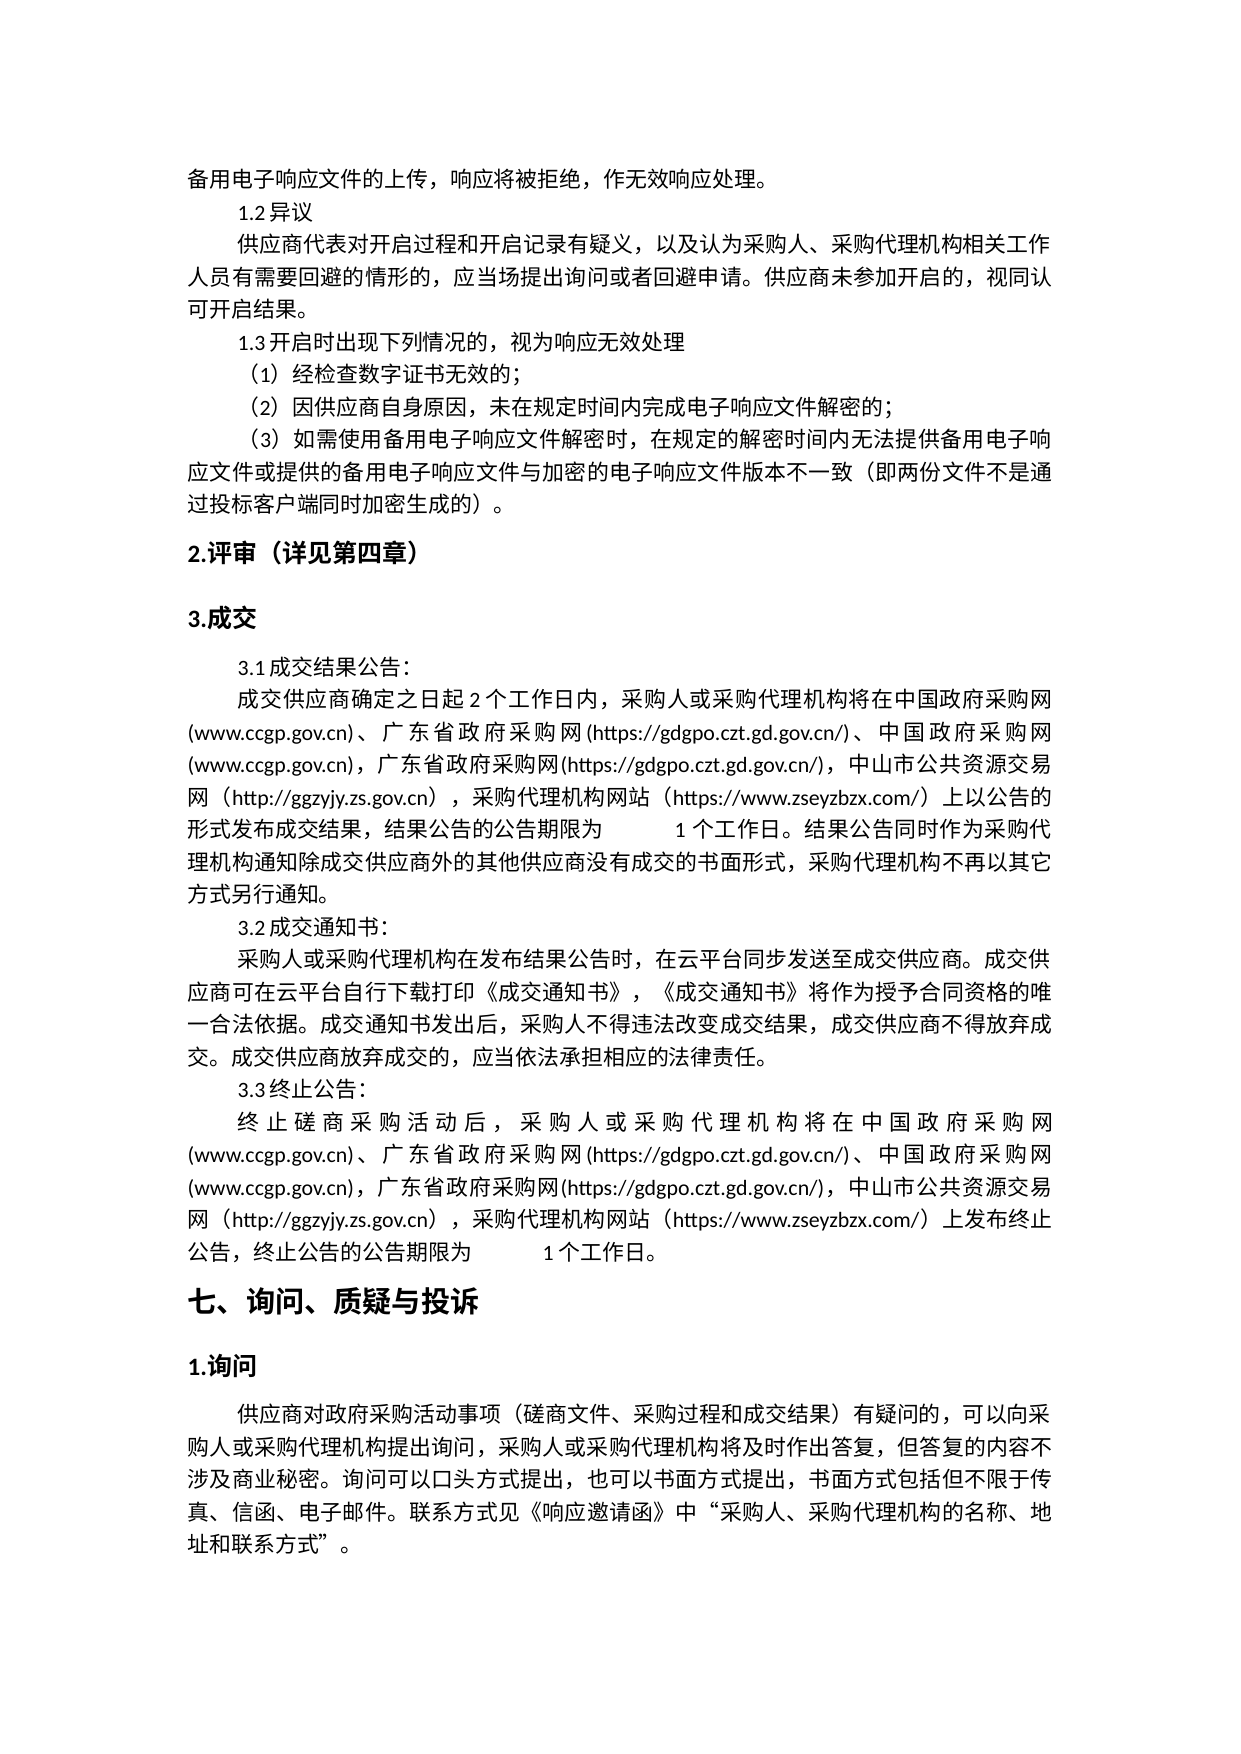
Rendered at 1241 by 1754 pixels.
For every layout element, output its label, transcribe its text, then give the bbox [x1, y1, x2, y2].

text 供应商对政府采购活动事项（磋商文件、采购过程和成交结果）有疑问的，可以向采购人或采购代理机构提出询问，采购人或采购代理机构将及时作出答复，但答复的内容不涉及商业秘密。询问可以口头方式提出，也可以书面方式提出，书面方式包括但不限于传真、信函、电子邮件。联系方式见《响应邀请函》中“采购人、采购代理机构的名称、地址和联系方式”。 [187, 1397, 1053, 1559]
text 3.1成交结果公告： [187, 649, 1053, 682]
text 供应商代表对开启过程和开启记录有疑义，以及认为采购人、采购代理机构相关工作人员有需要回避的情形的，应当场提出询问或者回避申请。供应商未参加开启的，视同认可开启结果。 [187, 227, 1053, 324]
text 3.成交 [187, 584, 1053, 649]
text 终止磋商采购活动后，采购人或采购代理机构将在中国政府采购网(www.ccgp.gov.cn)、广东省政府采购网(https://gdgpo.czt.gd.gov.cn/)、中国政府采购网(www.ccgp.gov.cn)，广东省政府采购网(https://gdgpo.czt.gd.gov.cn/)，中山市公共资源交易网（http://ggzyjy.zs.gov.cn），采购代理机构网站（https://www.zseyzbzx.com/）上发布终止公告，终止公告的公告期限为 1 个工作日。 [187, 1104, 1053, 1267]
text 采购人或采购代理机构在发布结果公告时，在云平台同步发送至成交供应商。成交供应商可在云平台自行下载打印《成交通知书》，《成交通知书》将作为授予合同资格的唯一合法依据。成交通知书发出后，采购人不得违法改变成交结果，成交供应商不得放弃成交。成交供应商放弃成交的，应当依法承担相应的法律责任。 [187, 942, 1053, 1072]
text 成交供应商确定之日起2个工作日内，采购人或采购代理机构将在中国政府采购网(www.ccgp.gov.cn)、广东省政府采购网(https://gdgpo.czt.gd.gov.cn/)、中国政府采购网(www.ccgp.gov.cn)，广东省政府采购网(https://gdgpo.czt.gd.gov.cn/)，中山市公共资源交易网（http://ggzyjy.zs.gov.cn），采购代理机构网站（https://www.zseyzbzx.com/）上以公告的形式发布成交结果，结果公告的公告期限为 1 个工作日。结果公告同时作为采购代理机构通知除成交供应商外的其他供应商没有成交的书面形式，采购代理机构不再以其它方式另行通知。 [187, 682, 1053, 909]
text 3.2成交通知书： [187, 909, 1053, 942]
text 1.询问 [187, 1332, 1053, 1397]
text 1.3开启时出现下列情况的，视为响应无效处理 [187, 324, 1053, 357]
text 2.评审（详见第四章） [187, 519, 1053, 584]
text 1.2异议 [187, 194, 1053, 227]
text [187, 162, 1053, 194]
text 3.3终止公告： [187, 1072, 1053, 1104]
text （1）经检查数字证书无效的； [187, 357, 1053, 389]
text （3）如需使用备用电子响应文件解密时，在规定的解密时间内无法提供备用电子响应文件或提供的备用电子响应文件与加密的电子响应文件版本不一致（即两份文件不是通过投标客户端同时加密生成的）。 [187, 422, 1053, 519]
text （2）因供应商自身原因，未在规定时间内完成电子响应文件解密的； [187, 389, 1053, 422]
text 七、询问、质疑与投诉 [187, 1267, 1053, 1332]
